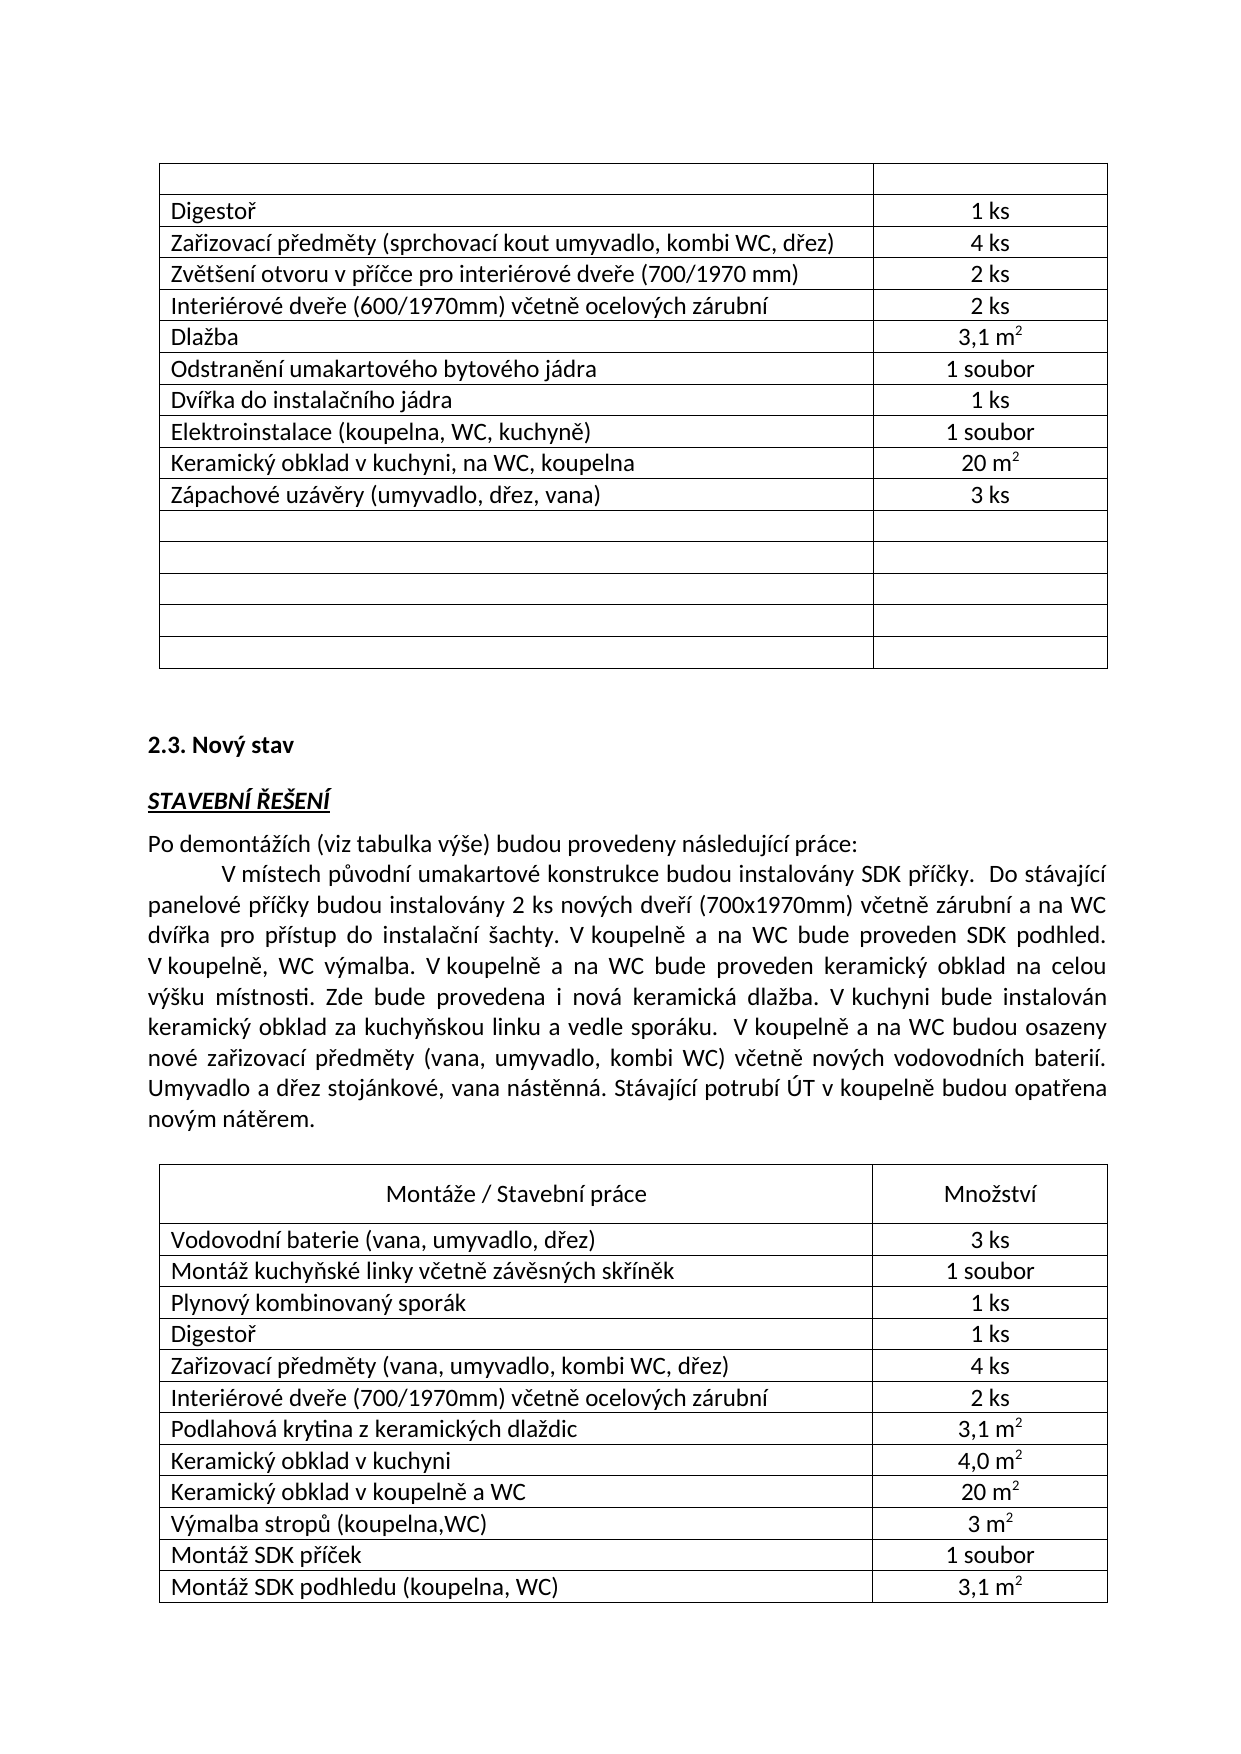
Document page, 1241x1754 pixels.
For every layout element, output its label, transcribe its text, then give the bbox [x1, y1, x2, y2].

table_cell Interiérové dveře (700/1970mm) včetně ocelových zárubní [160, 1382, 872, 1412]
table_cell 1 soubor [873, 1256, 1107, 1286]
table_cell [160, 164, 873, 194]
table_cell Montáž SDK podhledu (koupelna, WC) [160, 1571, 872, 1602]
table_cell [874, 511, 1107, 541]
table_cell [160, 605, 873, 636]
table_cell Odstranění umakartového bytového jádra [160, 353, 873, 383]
table_cell Dlažba [160, 321, 873, 352]
table_cell Montáž SDK příček [160, 1540, 872, 1570]
table_cell Zápachové uzávěry (umyvadlo, dřez, vana) [160, 479, 873, 510]
table_cell 1 ks [874, 195, 1107, 226]
table_cell 1 soubor [873, 1540, 1107, 1570]
table_cell 3 m2 [873, 1508, 1107, 1538]
table_cell 3,1 m2 [873, 1571, 1107, 1602]
table_cell Keramický obklad v koupelně a WC [160, 1476, 872, 1507]
table_cell 2 ks [874, 290, 1107, 320]
table_cell 3 ks [873, 1224, 1107, 1254]
table_cell Výmalba stropů (koupelna,WC) [160, 1508, 872, 1538]
table_cell 3,1 m2 [874, 321, 1107, 352]
table_cell [874, 542, 1107, 573]
table_cell Vodovodní baterie (vana, umyvadlo, dřez) [160, 1224, 872, 1254]
table_cell Zvětšení otvoru v příčce pro interiérové dveře (700/1970 mm) [160, 258, 873, 289]
table_cell Digestoř [160, 1319, 872, 1349]
table_cell 1 soubor [874, 416, 1107, 447]
table_cell Digestoř [160, 195, 873, 226]
table_header Montáže / Stavební práce [160, 1165, 872, 1223]
table_cell Interiérové dveře (600/1970mm) včetně ocelových zárubní [160, 290, 873, 320]
table_cell [874, 164, 1107, 194]
table_cell 3 ks [874, 479, 1107, 510]
table_cell Keramický obklad v kuchyni [160, 1445, 872, 1475]
table_cell Plynový kombinovaný sporák [160, 1287, 872, 1318]
table_cell [160, 574, 873, 604]
table_cell 4,0 m2 [873, 1445, 1107, 1475]
table_cell [160, 542, 873, 573]
table_cell 2 ks [873, 1382, 1107, 1412]
table_cell [874, 605, 1107, 636]
table_cell Zařizovací předměty (sprchovací kout umyvadlo, kombi WC, dřez) [160, 227, 873, 257]
table_cell Dvířka do instalačního jádra [160, 385, 873, 415]
table_cell [160, 637, 873, 667]
table_cell 20 m2 [874, 448, 1107, 478]
table_cell Keramický obklad v kuchyni, na WC, koupelna [160, 448, 873, 478]
table_cell Podlahová krytina z keramických dlaždic [160, 1413, 872, 1444]
table_cell [160, 511, 873, 541]
table_cell 3,1 m2 [873, 1413, 1107, 1444]
table_cell 1 ks [874, 385, 1107, 415]
text 2.3. Nový stav [148, 729, 1107, 760]
text Po demontážích (viz tabulka výše) budou provedeny následující práce: [148, 828, 1107, 859]
table_cell [874, 574, 1107, 604]
table_cell Zařizovací předměty (vana, umyvadlo, kombi WC, dřez) [160, 1350, 872, 1381]
table_cell 1 ks [873, 1287, 1107, 1318]
table_cell 4 ks [873, 1350, 1107, 1381]
table_cell 1 ks [873, 1319, 1107, 1349]
text STAVEBNÍ ŘEŠENÍ [148, 785, 1107, 816]
table_cell 1 soubor [874, 353, 1107, 383]
table_header Množství [873, 1165, 1107, 1223]
text V místech původní umakartové konstrukce budou instalovány SDK příčky. Do stávající panelové příčky budou instalovány 2 ks nových dveří (700x1970mm) včetně zárubní a na WC dvířka pro přístup do instalační šachty. V koupelně a na WC bude proveden SDK podhled. V koupelně, WC výmalba. V koupelně a na WC bude proveden keramický obklad na celou výšku místnosti. Zde bude provedena i nová keramická dlažba. V kuchyni bude instalován keramický obklad za kuchyňskou linku a vedle sporáku. V koupelně a na WC budou osazeny nové zařizovací předměty (vana, umyvadlo, kombi WC) včetně nových vodovodních baterií. Umyvadlo a dřez stojánkové, vana nástěnná. Stávající potrubí ÚT v koupelně budou opatřena novým nátěrem. [148, 859, 1107, 1133]
table_cell 20 m2 [873, 1476, 1107, 1507]
table_cell [874, 637, 1107, 667]
table_cell 4 ks [874, 227, 1107, 257]
table_cell Elektroinstalace (koupelna, WC, kuchyně) [160, 416, 873, 447]
table_cell 2 ks [874, 258, 1107, 289]
table_cell Montáž kuchyňské linky včetně závěsných skříněk [160, 1256, 872, 1286]
